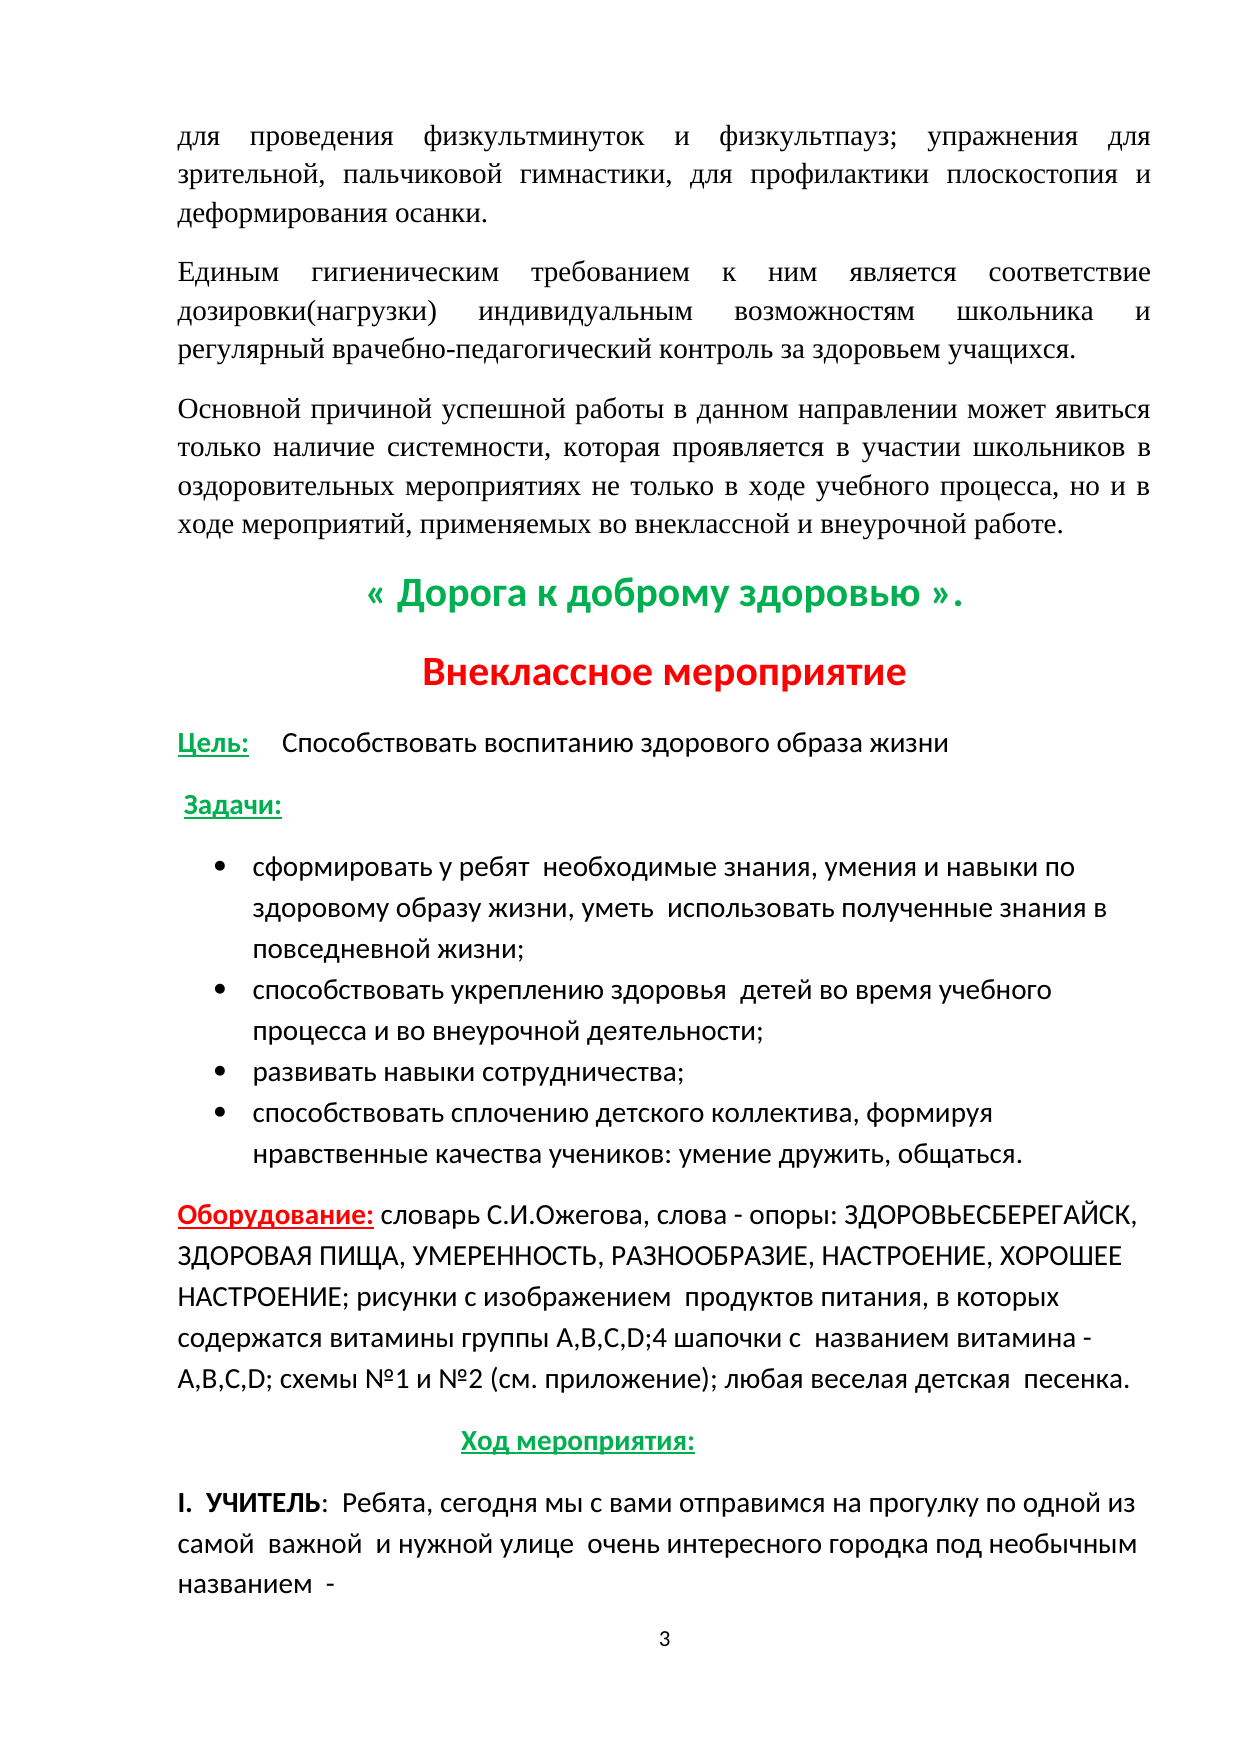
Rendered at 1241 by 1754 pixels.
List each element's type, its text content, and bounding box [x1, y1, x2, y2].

text Внеклассное мероприятие [177, 645, 1152, 696]
list способствовать сплочению детского коллектива, формируя нравственные качества учеников: умение дружить, общаться. [215, 1094, 1152, 1170]
text Оборудование: словарь С.И.Ожегова, слова - опоры: ЗДОРОВЬЕСБЕРЕГАЙСК, ЗДОРОВАЯ ПИЩА, УМЕРЕННОСТЬ, РАЗНООБРАЗИЕ, НАСТРОЕНИЕ, ХОРОШЕЕ НАСТРОЕНИЕ; рисунки с изображением продуктов питания, в которых содержатся витамины группы A,B,C,D;4 шапочки с названием витамина - A,B,C,D; схемы №1 и №2 (см. приложение); любая веселая детская песенка. [177, 1196, 1152, 1396]
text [177, 118, 1152, 229]
list способствовать укреплению здоровья детей во время учебного процесса и во внеурочной деятельности; [215, 971, 1152, 1047]
text Единым гигиеническим требованием к ним является соответствие дозировки(нагрузки) индивидуальным возможностям школьника и регулярный врачебно-педагогический контроль за здоровьем учащихся. [177, 254, 1152, 365]
text Основной причиной успешной работы в данном направлении может явиться только наличие системности, которая проявляется в участии школьников в оздоровительных мероприятиях не только в ходе учебного процесса, но и в ходе мероприятий, применяемых во внеклассной и внеурочной работе. [177, 391, 1152, 540]
text Задачи: [177, 786, 1152, 822]
text « Дорога к доброму здоровью ». [177, 566, 1152, 617]
list сформировать у ребят необходимые знания, умения и навыки по здоровому образу жизни, уметь использовать полученные знания в повседневной жизни; [215, 848, 1152, 966]
text I. УЧИТЕЛЬ: Ребята, сегодня мы с вами отправимся на прогулку по одной из самой важной и нужной улице очень интересного городка под необычным названием - [177, 1484, 1152, 1601]
list развивать навыки сотрудничества; [215, 1053, 1152, 1088]
text Цель: Способствовать воспитанию здорового образа жизни [177, 724, 1152, 760]
text Ход мероприятия: [177, 1422, 1152, 1458]
